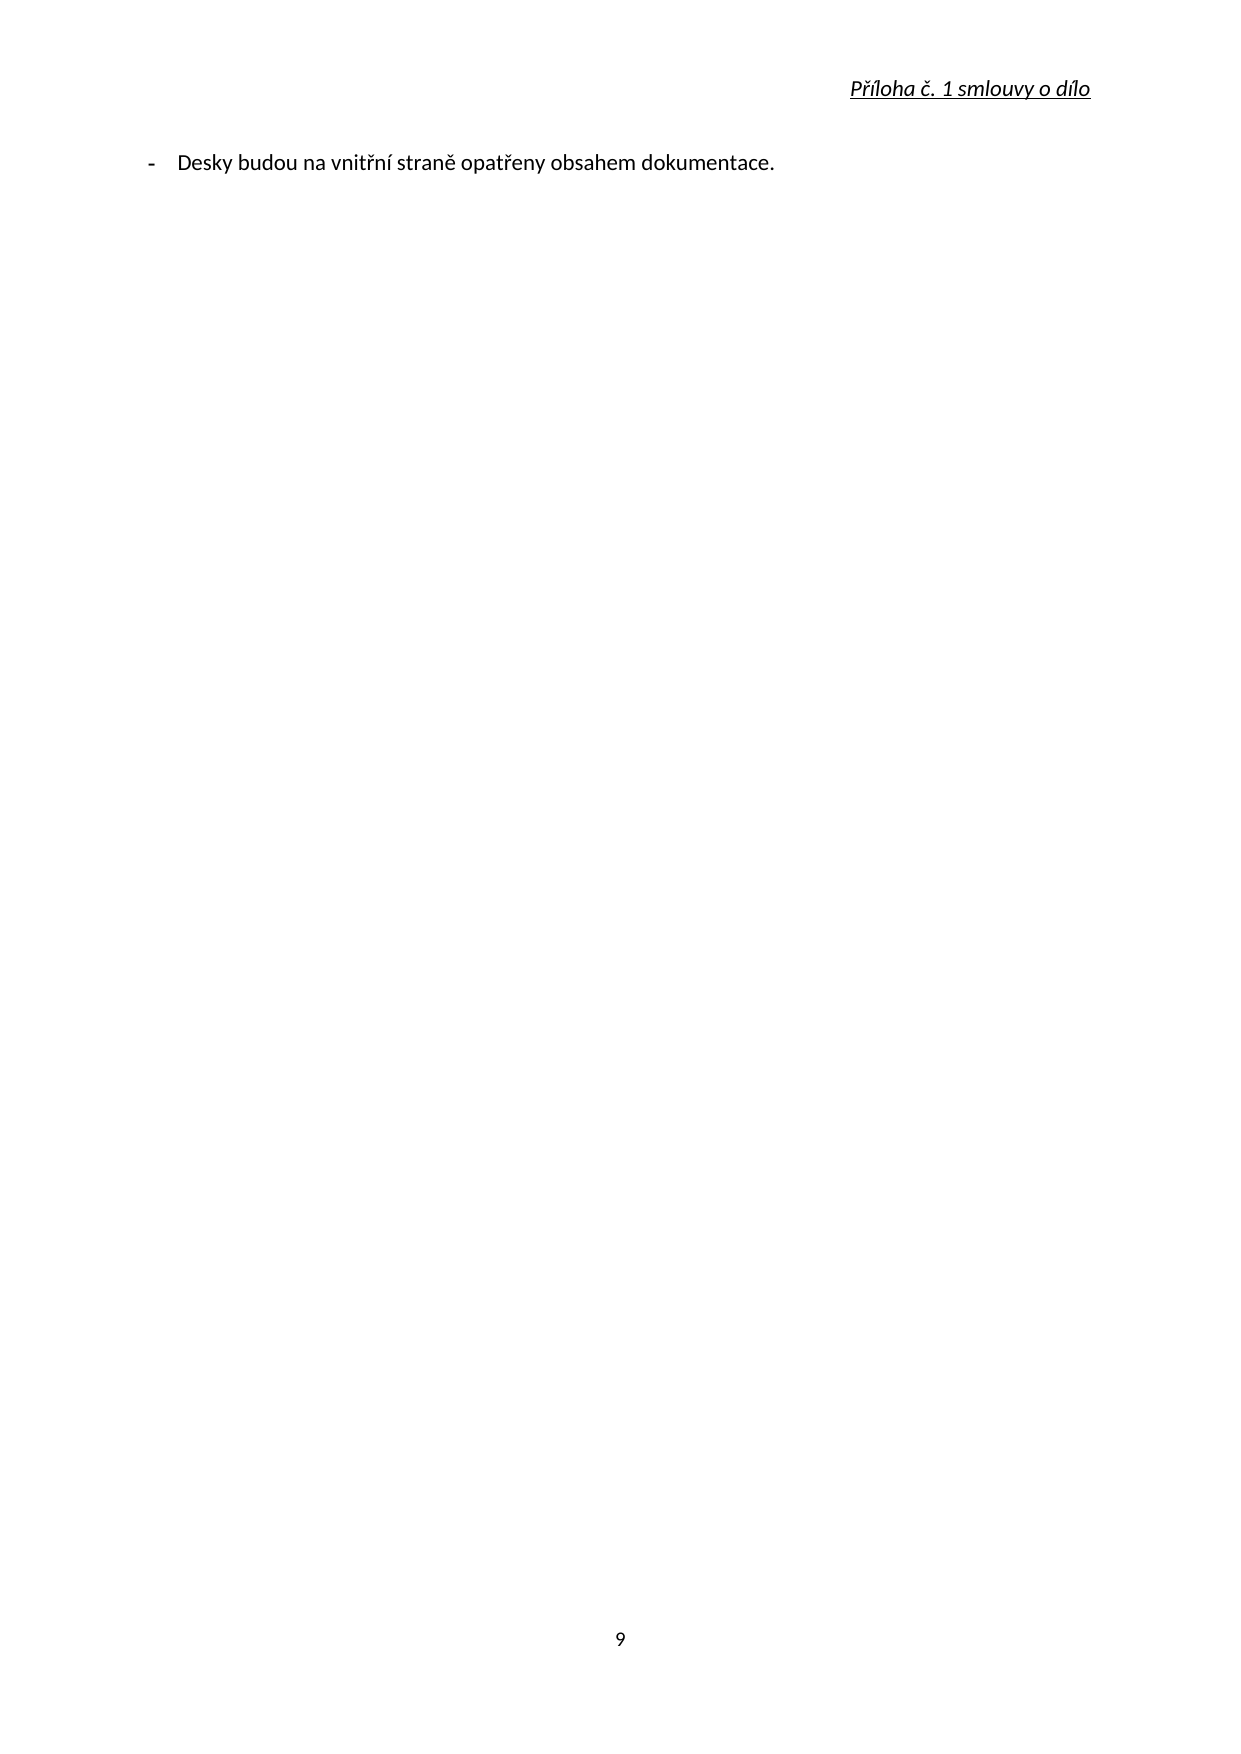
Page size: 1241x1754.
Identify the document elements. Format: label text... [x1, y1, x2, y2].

list Desky budou na vnitřní straně opatřeny obsahem dokumentace. [148, 148, 1093, 176]
